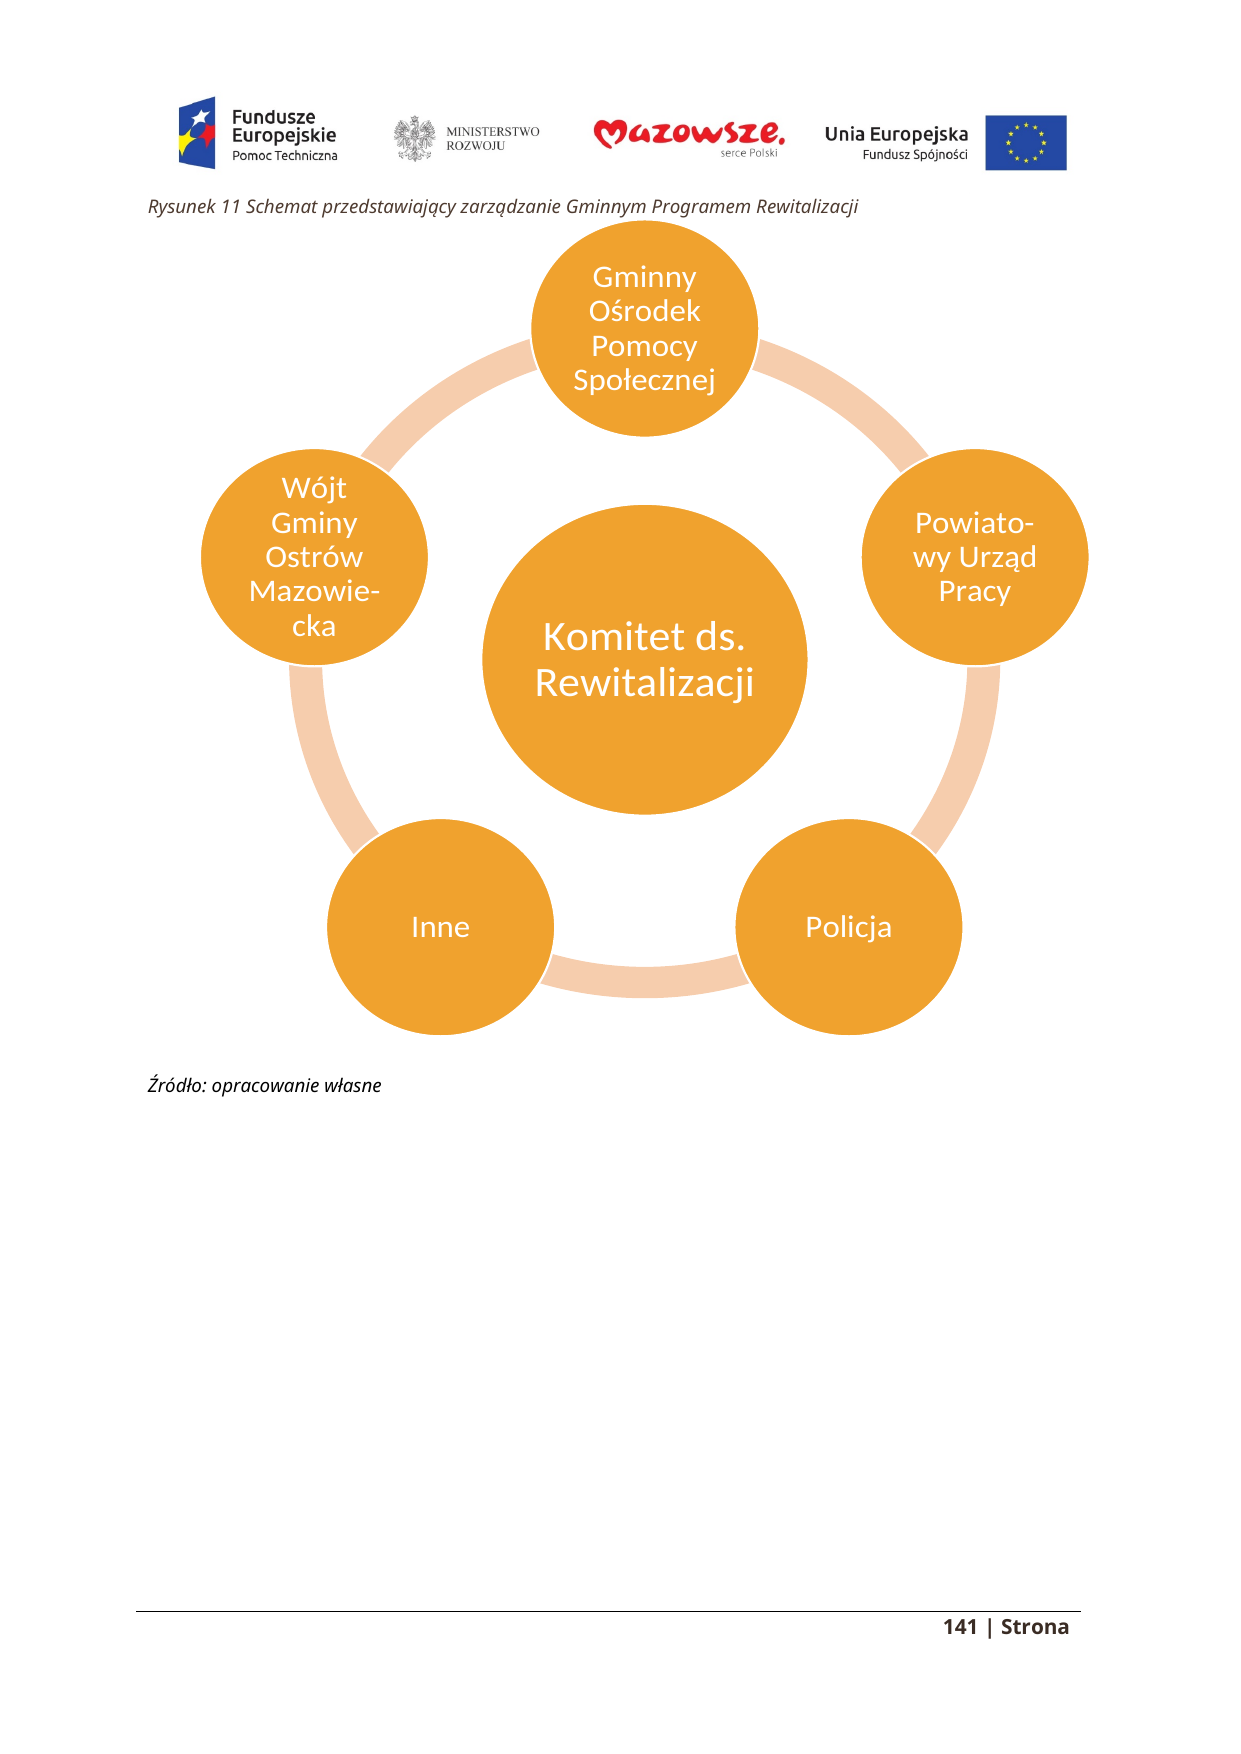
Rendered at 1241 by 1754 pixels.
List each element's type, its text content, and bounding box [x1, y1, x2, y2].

text Źródło: opracowanie własne [148, 1073, 1093, 1098]
picture [147, 73, 1093, 194]
